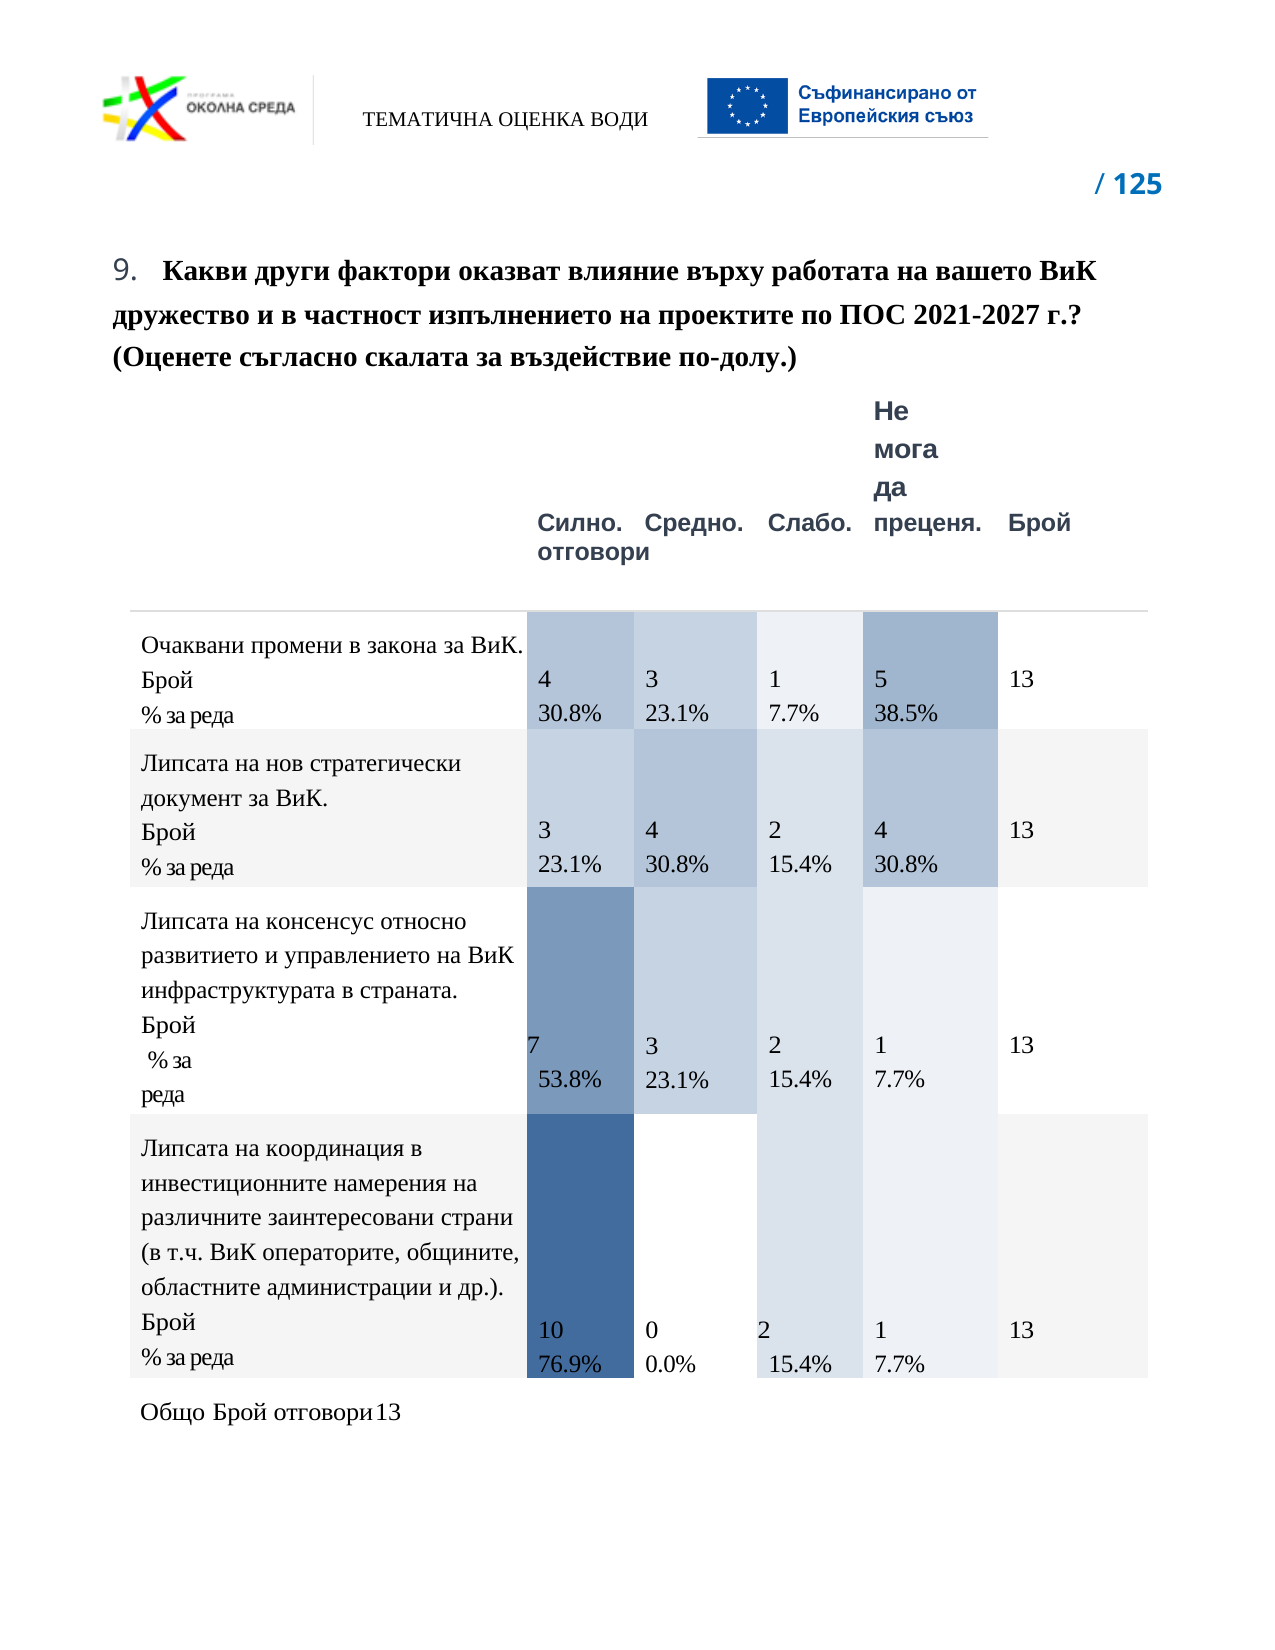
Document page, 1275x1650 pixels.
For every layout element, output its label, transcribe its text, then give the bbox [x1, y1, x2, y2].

table_cell Липсата на консенсус относно развитието и управлението на ВиК инфраструктурата в страната. Брой % за реда [130, 887, 527, 1114]
text Силно. Средно. Слабо. преценя. Брой отговори [537, 509, 1162, 566]
table_cell Липсата на координация в инвестиционните намерения на различните заинтересовани страни (в т.ч. ВиК операторите, общините, областните администрации и др.). Брой % за реда [130, 1114, 527, 1378]
table_cell 0 0.0% [634, 1114, 757, 1378]
table_cell 13 [998, 1114, 1148, 1378]
table_header 3 23.1% [634, 612, 757, 729]
table_cell 4 30.8% [863, 729, 998, 887]
table_cell 13 [998, 729, 1148, 887]
table_header 5 38.5% [863, 612, 998, 729]
table_cell 2 15.4% [757, 1114, 863, 1378]
table_cell 13 [998, 887, 1148, 1114]
subtitle Не мога да [873, 395, 973, 502]
table_header Очаквани промени в закона за ВиК. Брой % за реда [130, 612, 527, 729]
table_cell 10 76.9% [527, 1114, 634, 1378]
table_cell 3 23.1% [527, 729, 634, 887]
table_cell 3 23.1% [634, 887, 757, 1114]
table_cell 2 15.4% [757, 729, 863, 887]
table_cell 7 53.8% [527, 887, 634, 1114]
picture [86, 75, 315, 145]
table_cell 1 7.7% [863, 887, 998, 1114]
table_header 4 30.8% [527, 612, 634, 729]
text Общо Брой отговори 13 [140, 1397, 1162, 1426]
table_header 13 [998, 612, 1148, 729]
table_cell Липсата на нов стратегически документ за ВиК. Брой % за реда [130, 729, 527, 887]
subtitle Какви други фактори оказват влияние върху работата на вашето ВиК дружество и в частност изпълнението на проектите по ПОС 2021-2027 г.?(Оценете съгласно скалата за въздействие по-долу.) [112, 248, 1120, 373]
picture [697, 75, 989, 138]
table_cell 1 7.7% [863, 1114, 998, 1378]
table_cell 4 30.8% [634, 729, 757, 887]
table_cell 2 15.4% [757, 887, 863, 1114]
table_header 1 7.7% [757, 612, 863, 729]
